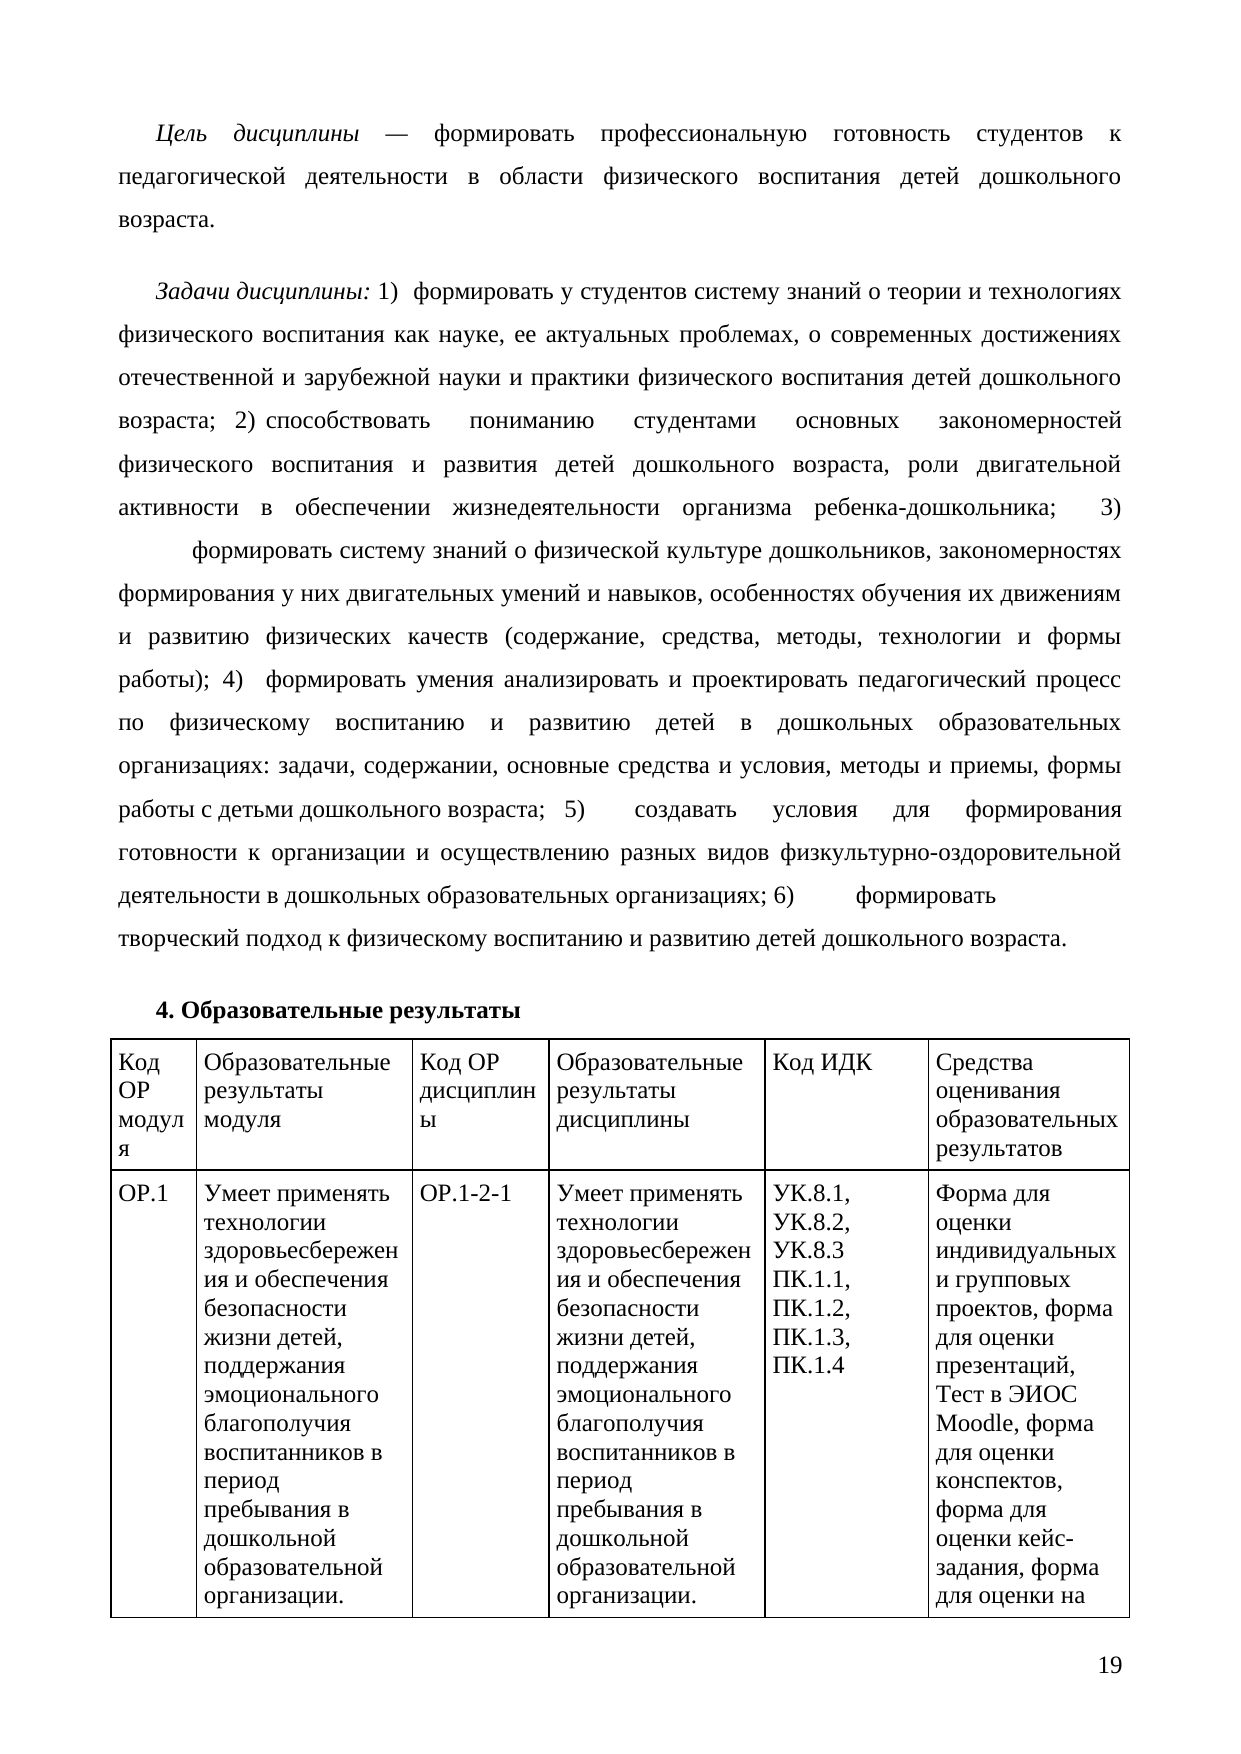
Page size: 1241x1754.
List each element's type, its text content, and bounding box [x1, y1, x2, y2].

table_header Код ОР модуля [112, 1040, 196, 1169]
table_header Образовательные результаты дисциплины [550, 1040, 764, 1169]
table_header Код ИДК [766, 1040, 928, 1169]
table_header Образовательные результаты модуля [197, 1040, 412, 1169]
text Задачи дисциплины: 1) формировать у студентов систему знаний о теории и технологиях физического воспитания как науке, ее актуальных проблемах, о современных достижениях отечественной и зарубежной науки и практики физического воспитания детей дошкольного возраста; 2) способствовать пониманию студентами основных закономерностей физического воспитания и развития детей дошкольного возраста, роли двигательной активности в обеспечении жизнедеятельности организма ребенка-дошкольника; 3) формировать систему знаний о физической культуре дошкольников, закономерностях формирования у них двигательных умений и навыков, особенностях обучения их движениям и развитию физических качеств (содержание, средства, методы, технологии и формы работы); 4) формировать умения анализировать и проектировать педагогический процесс по физическому воспитанию и развитию детей в дошкольных образовательных организациях: задачи, содержании, основные средства и условия, методы и приемы, формы работы с детьми дошкольного возраста; 5) создавать условия для формирования готовности к организации и осуществлению разных видов физкультурно-оздоровительной деятельности в дошкольных образовательных организациях; 6) формировать творческий подход к физическому воспитанию и развитию детей дошкольного возраста. [118, 276, 1122, 952]
table_header Код ОР дисциплины [413, 1040, 548, 1169]
table_cell УК.8.1, УК.8.2, УК.8.3 ПК.1.1, ПК.1.2, ПК.1.3, ПК.1.4 [766, 1171, 928, 1617]
table_cell ОР.1 [112, 1171, 196, 1617]
subtitle 4. Образовательные результаты [118, 995, 1122, 1024]
table_header Средства оценивания образовательных результатов [929, 1040, 1129, 1169]
text Цель дисциплины — формировать профессиональную готовность студентов к педагогической деятельности в области физического воспитания детей дошкольного возраста. [118, 118, 1122, 233]
table_cell ОР.1-2-1 [413, 1171, 548, 1617]
